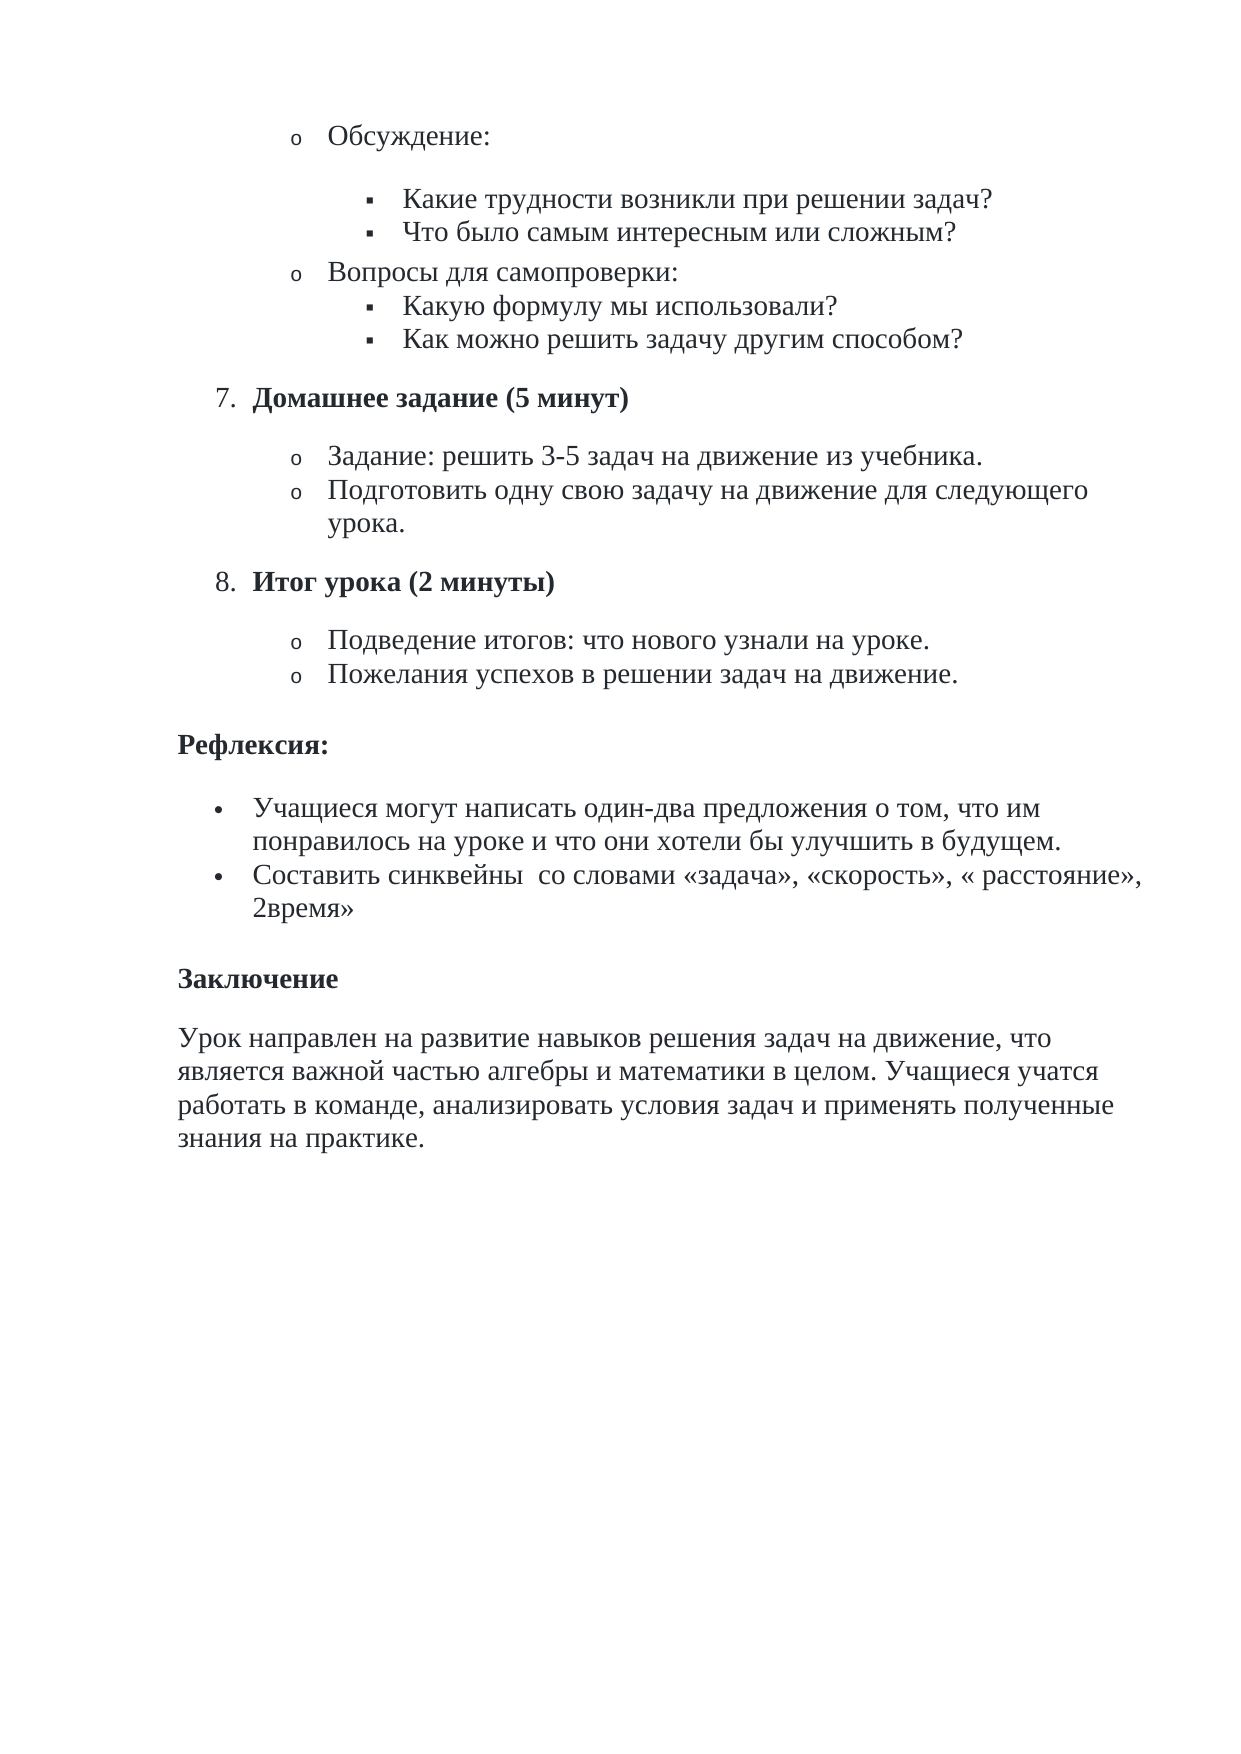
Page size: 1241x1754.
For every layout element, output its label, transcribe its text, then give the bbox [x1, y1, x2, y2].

list Составить синквейны со словами «задача», «скорость», « расстояние», 2время» [215, 857, 1152, 924]
list Итог урока (2 минуты) [215, 564, 1152, 597]
list Что было самым интересным или сложным? [365, 214, 1152, 248]
list Вопросы для самопроверки: [290, 254, 1152, 288]
list Учащиеся могут написать один-два предложения о том, что им понравилось на уроке и что они хотели бы улучшить в будущем. [215, 790, 1152, 857]
list Как можно решить задачу другим способом? [365, 321, 1152, 355]
text Заключение [177, 961, 1152, 995]
list Какие трудности возникли при решении задач? [365, 181, 1152, 214]
list Домашнее задание (5 минут) [215, 380, 1152, 413]
list Подведение итогов: что нового узнали на уроке. [290, 622, 1152, 656]
list Какую формулу мы использовали? [365, 288, 1152, 321]
list Подготовить одну свою задачу на движение для следующего урока. [290, 472, 1152, 539]
text Рефлексия: [177, 727, 1152, 761]
text Урок направлен на развитие навыков решения задач на движение, что является важной частью алгебры и математики в целом. Учащиеся учатся работать в команде, анализировать условия задач и применять полученные знания на практике. [177, 1020, 1152, 1154]
list Пожелания успехов в решении задач на движение. [290, 656, 1152, 689]
list Задание: решить 3-5 задач на движение из учебника. [290, 438, 1152, 472]
list Обсуждение: [290, 118, 1152, 152]
